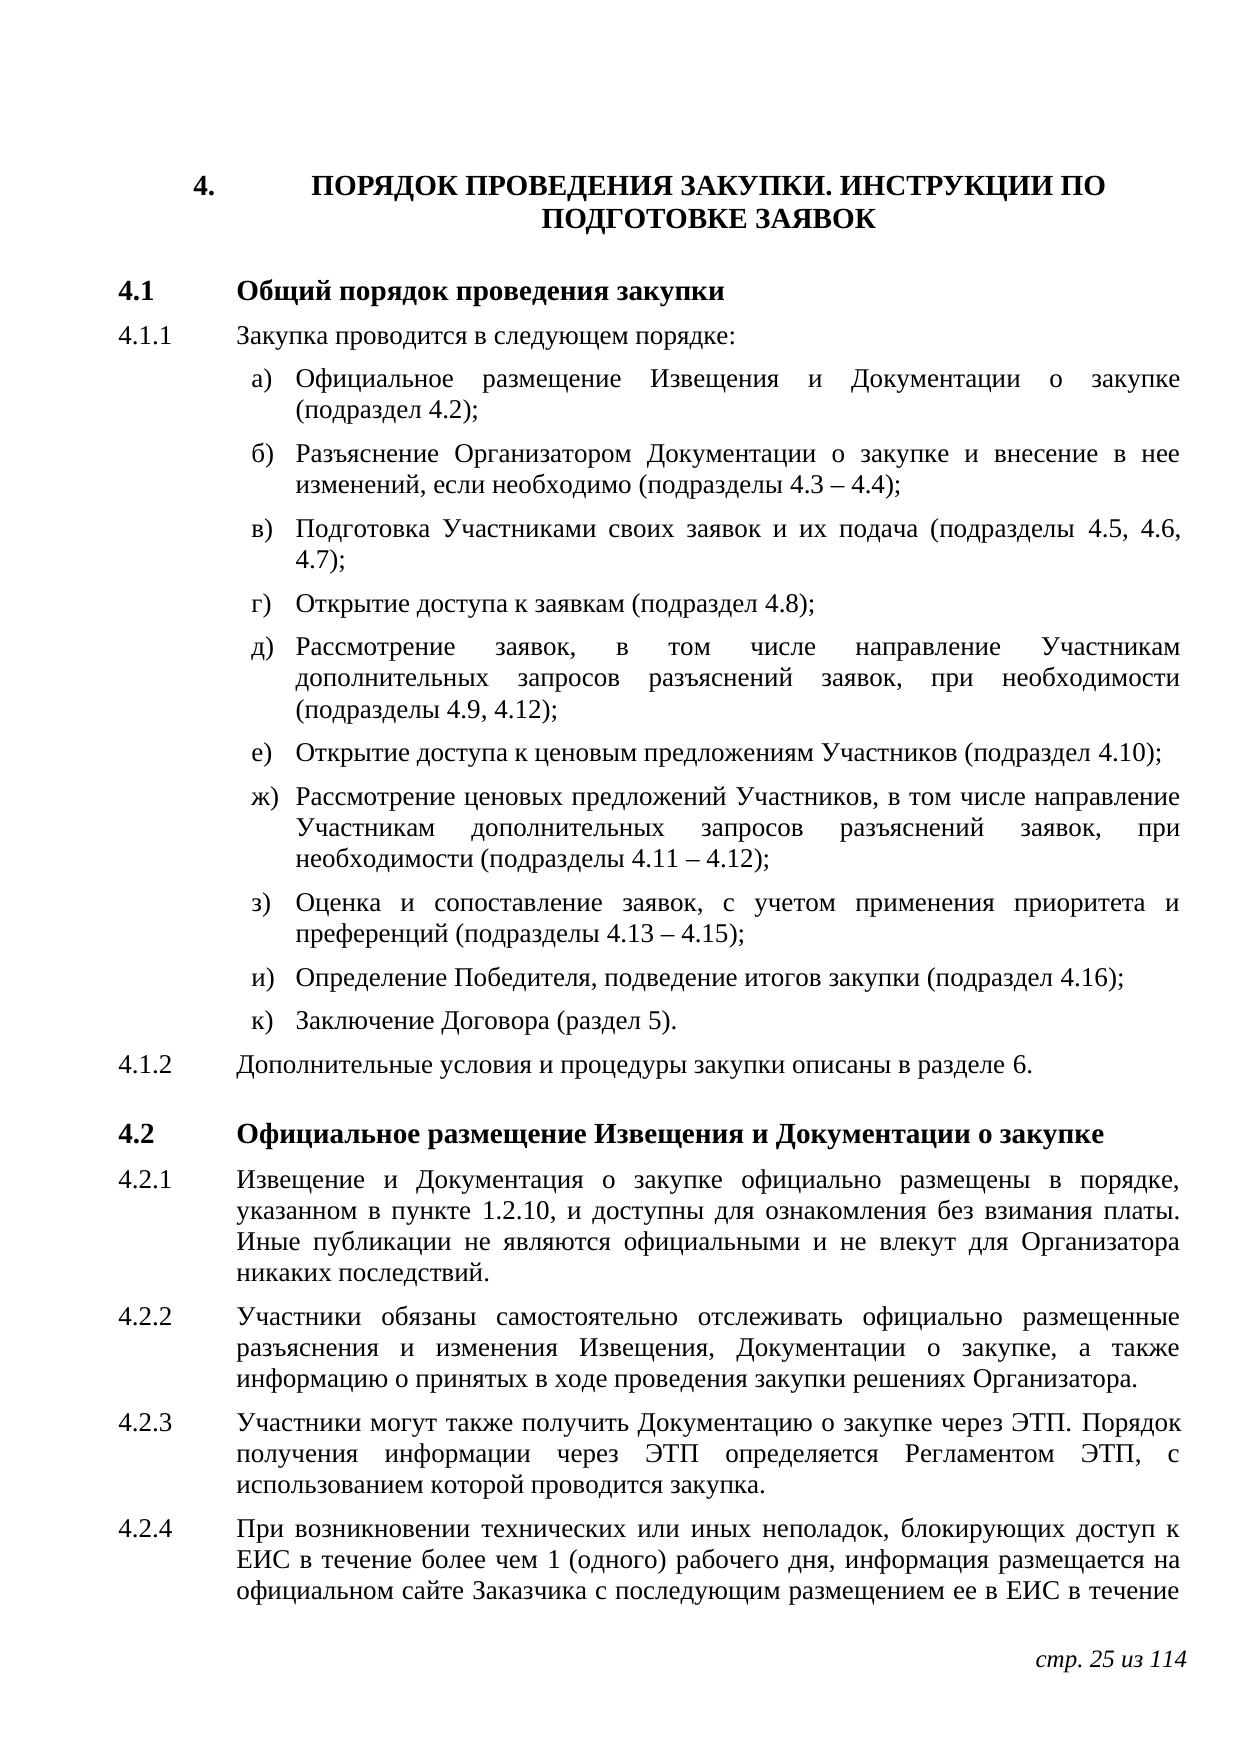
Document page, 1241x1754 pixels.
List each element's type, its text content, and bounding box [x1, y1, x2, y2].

list Официальное размещение Извещения и Документации о закупке (подраздел 4.2); [251, 362, 1181, 425]
list Открытие доступа к заявкам (подраздел 4.8); [251, 587, 1181, 618]
list Определение Победителя, подведение итогов закупки (подраздел 4.16); [251, 961, 1181, 992]
list Открытие доступа к ценовым предложениям Участников (подраздел 4.10); [251, 736, 1181, 767]
list Разъяснение Организатором Документации о закупке и внесение в нее изменений, если необходимо (подразделы 4.3 – 4.4); [251, 437, 1181, 499]
list Оценка и сопоставление заявок, с учетом применения приоритета и преференций (подразделы 4.13 – 4.15); [251, 886, 1181, 948]
subtitle ПОРЯДОК ПРОВЕДЕНИЯ ЗАКУПКИ. ИНСТРУКЦИИ ПО ПОДГОТОВКЕ ЗАЯВОК [118, 168, 1181, 235]
list Рассмотрение ценовых предложений Участников, в том числе направление Участникам дополнительных запросов разъяснений заявок, при необходимости (подразделы 4.11 – 4.12); [251, 780, 1181, 873]
text Дополнительные условия и процедуры закупки описаны в разделе 6. [118, 1048, 1181, 1079]
text Участники могут также получить Документацию о закупке через ЭТП. Порядок получения информации через ЭТП определяется Регламентом ЭТП, с использованием которой проводится закупка. [118, 1406, 1181, 1499]
subtitle Общий порядок проведения закупки [118, 273, 1181, 306]
text Участники обязаны самостоятельно отслеживать официально размещенные разъяснения и изменения Извещения, Документации о закупке, а также информацию о принятых в ходе проведения закупки решениях Организатора. [118, 1300, 1181, 1393]
text Закупка проводится в следующем порядке: [118, 319, 1181, 350]
list Рассмотрение заявок, в том числе направление Участникам дополнительных запросов разъяснений заявок, при необходимости (подразделы 4.9, 4.12); [251, 630, 1181, 724]
list Заключение Договора (раздел 5). [251, 1004, 1181, 1036]
subtitle Официальное размещение Извещения и Документации о закупке [118, 1117, 1181, 1150]
text Извещение и Документация о закупке официально размещены в порядке, указанном в пункте 1.2.10, и доступны для ознакомления без взимания платы. Иные публикации не являются официальными и не влекут для Организатора никаких последствий. [118, 1163, 1181, 1287]
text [118, 1512, 1181, 1605]
list Подготовка Участниками своих заявок и их подача (подразделы 4.5, 4.6, 4.7); [251, 512, 1181, 574]
